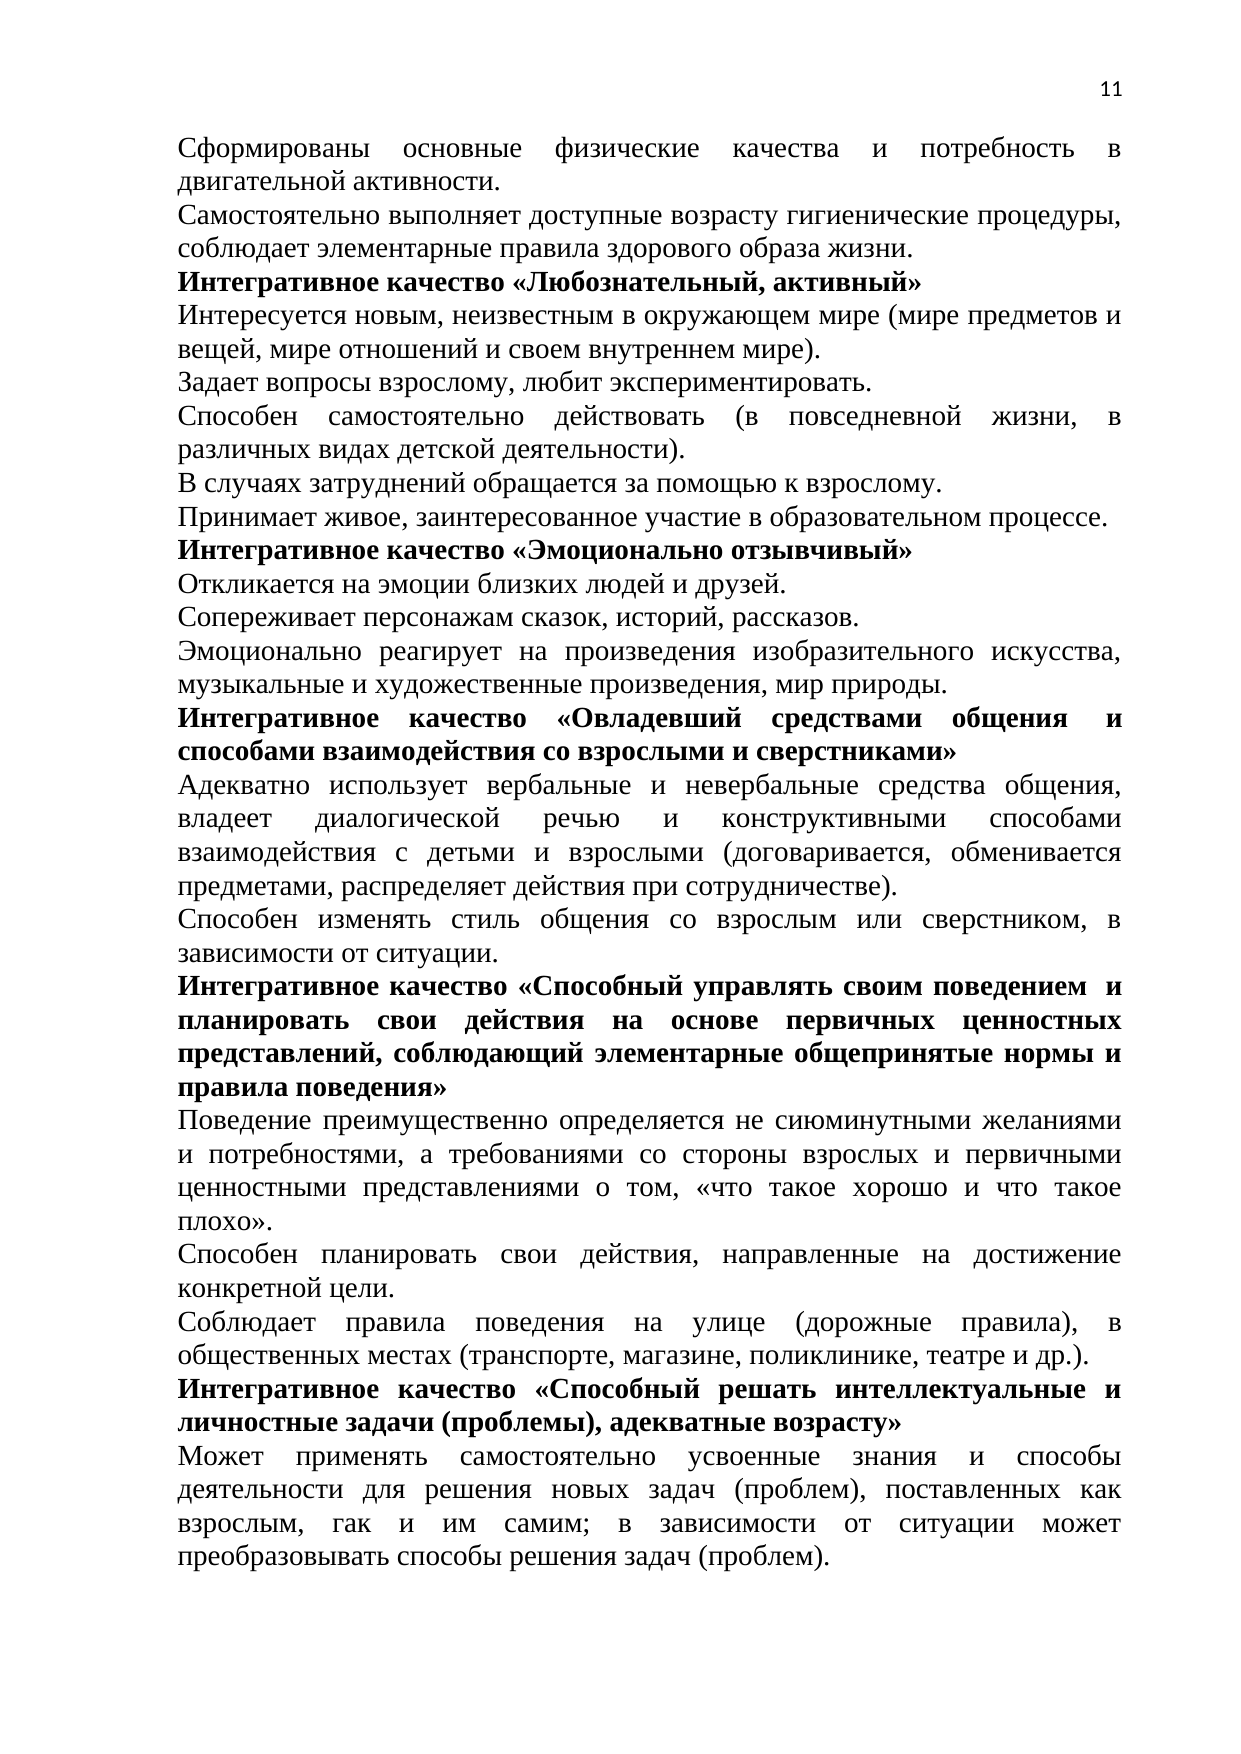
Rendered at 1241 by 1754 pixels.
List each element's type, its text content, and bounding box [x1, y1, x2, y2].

text Интегративное качество «Способный управлять своим поведением и планировать свои действия на основе первичных ценностных представлений, соблюдающий элементарные общепринятые нормы и правила поведения» [177, 968, 1122, 1102]
text Соблюдает правила поведения на улице (дорожные правила), в общественных местах (транспорте, магазине, поликлинике, театре и др.). [177, 1304, 1122, 1371]
text Откликается на эмоции близких людей и друзей. [177, 566, 1122, 599]
text Способен самостоятельно действовать (в повседневной жизни, в различных видах детской деятельности). [177, 398, 1122, 465]
text Интегративное качество «Любознательный, активный» [177, 264, 1122, 297]
text Эмоционально реагирует на произведения изобразительного искусства, музыкальные и художественные произведения, мир природы. [177, 633, 1122, 700]
text Способен планировать свои действия, направленные на достижение конкретной цели. [177, 1237, 1122, 1304]
text Сопереживает персонажам сказок, историй, рассказов. [177, 599, 1122, 633]
text Может применять самостоятельно усвоенные знания и способы деятельности для решения новых задач (проблем), поставленных как взрослым, гак и им самим; в зависимости от ситуации может преобразовывать способы решения задач (проблем). [177, 1438, 1122, 1572]
text Принимает живое, заинтересованное участие в образовательном процессе. [177, 499, 1122, 532]
text Самостоятельно выполняет доступные возрасту гигиенические процедуры, соблюдает элементарные правила здорового образа жизни. [177, 197, 1122, 264]
text Задает вопросы взрослому, любит экспериментировать. [177, 364, 1122, 398]
text Сформированы основные физические качества и потребность в двигательной активности. [177, 130, 1122, 197]
text Способен изменять стиль общения со взрослым или сверстником, в зависимости от ситуации. [177, 901, 1122, 968]
text Интересуется новым, неизвестным в окружающем мире (мире предметов и вещей, мире отношений и своем внутреннем мире). [177, 297, 1122, 364]
text Поведение преимущественно определяется не сиюминутными желаниями и потребностями, а требованиями со стороны взрослых и первичными ценностными представлениями о том, «что такое хорошо и что такое плохо». [177, 1102, 1122, 1237]
text Интегративное качество «Овладевший средствами общения и способами взаимодействия со взрослыми и сверстниками» [177, 700, 1122, 767]
text Интегративное качество «Способный решать интеллектуальные и личностные задачи (проблемы), адекватные возрасту» [177, 1371, 1122, 1438]
text Интегративное качество «Эмоционально отзывчивый» [177, 532, 1122, 566]
text Адекватно использует вербальные и невербальные средства общения, владеет диалогической речью и конструктивными способами взаимодействия с детьми и взрослыми (договаривается, обменивается предметами, распределяет действия при сотрудничестве). [177, 767, 1122, 901]
text В случаях затруднений обращается за помощью к взрослому. [177, 465, 1122, 499]
